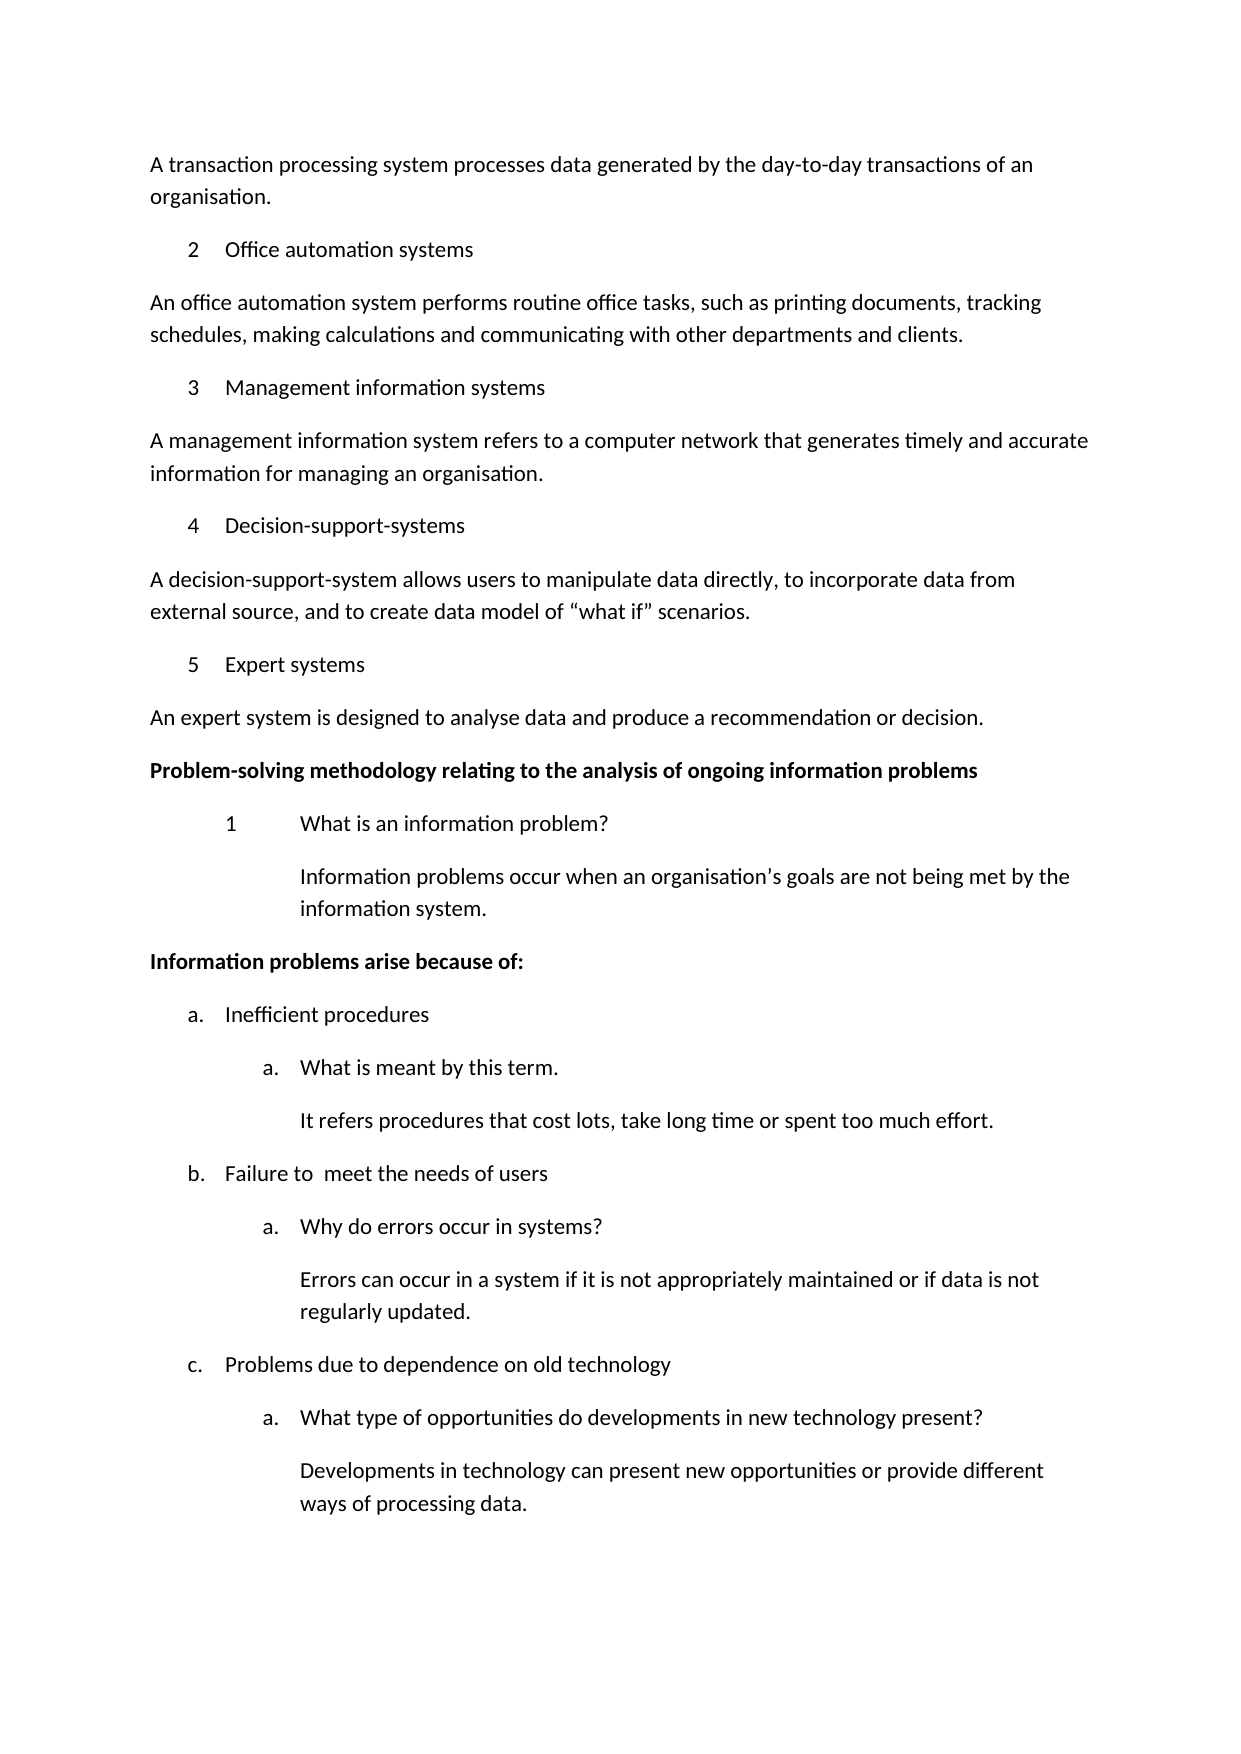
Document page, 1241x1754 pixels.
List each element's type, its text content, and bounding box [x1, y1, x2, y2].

list What type of opportunities do developments in new technology present? [262, 1403, 1090, 1432]
list Information problems arise because of: [150, 947, 1090, 975]
list Why do errors occur in systems? [262, 1212, 1090, 1240]
list Office automation systems [187, 235, 1090, 263]
list It refers procedures that cost lots, take long time or spent too much effort. [300, 1106, 1090, 1134]
list Expert systems [187, 650, 1090, 678]
list Decision-support-systems [187, 512, 1090, 540]
text An expert system is designed to analyse data and produce a recommendation or decision. [150, 703, 1090, 731]
list Information problems occur when an organisation’s goals are not being met by the information system. [300, 862, 1090, 922]
list Management information systems [187, 373, 1090, 401]
text Problem-solving methodology relating to the analysis of ongoing information problems [150, 756, 1090, 784]
list Errors can occur in a system if it is not appropriately maintained or if data is not regularly updated. [300, 1265, 1090, 1326]
list Problems due to dependence on old technology [187, 1351, 1090, 1378]
list Inefficient procedures [187, 1000, 1090, 1028]
list What is meant by this term. [262, 1053, 1090, 1081]
text A decision-support-system allows users to manipulate data directly, to incorporate data from external source, and to create data model of “what if” scenarios. [150, 565, 1090, 625]
text A management information system refers to a computer network that generates timely and accurate information for managing an organisation. [150, 426, 1090, 487]
list Developments in technology can present new opportunities or provide different ways of processing data. [300, 1457, 1090, 1517]
list Failure to meet the needs of users [187, 1159, 1090, 1187]
list What is an information problem? [225, 809, 1090, 837]
text A transaction processing system processes data generated by the day-to-day transactions of an organisation. [150, 150, 1090, 210]
text An office automation system performs routine office tasks, such as printing documents, tracking schedules, making calculations and communicating with other departments and clients. [150, 288, 1090, 348]
